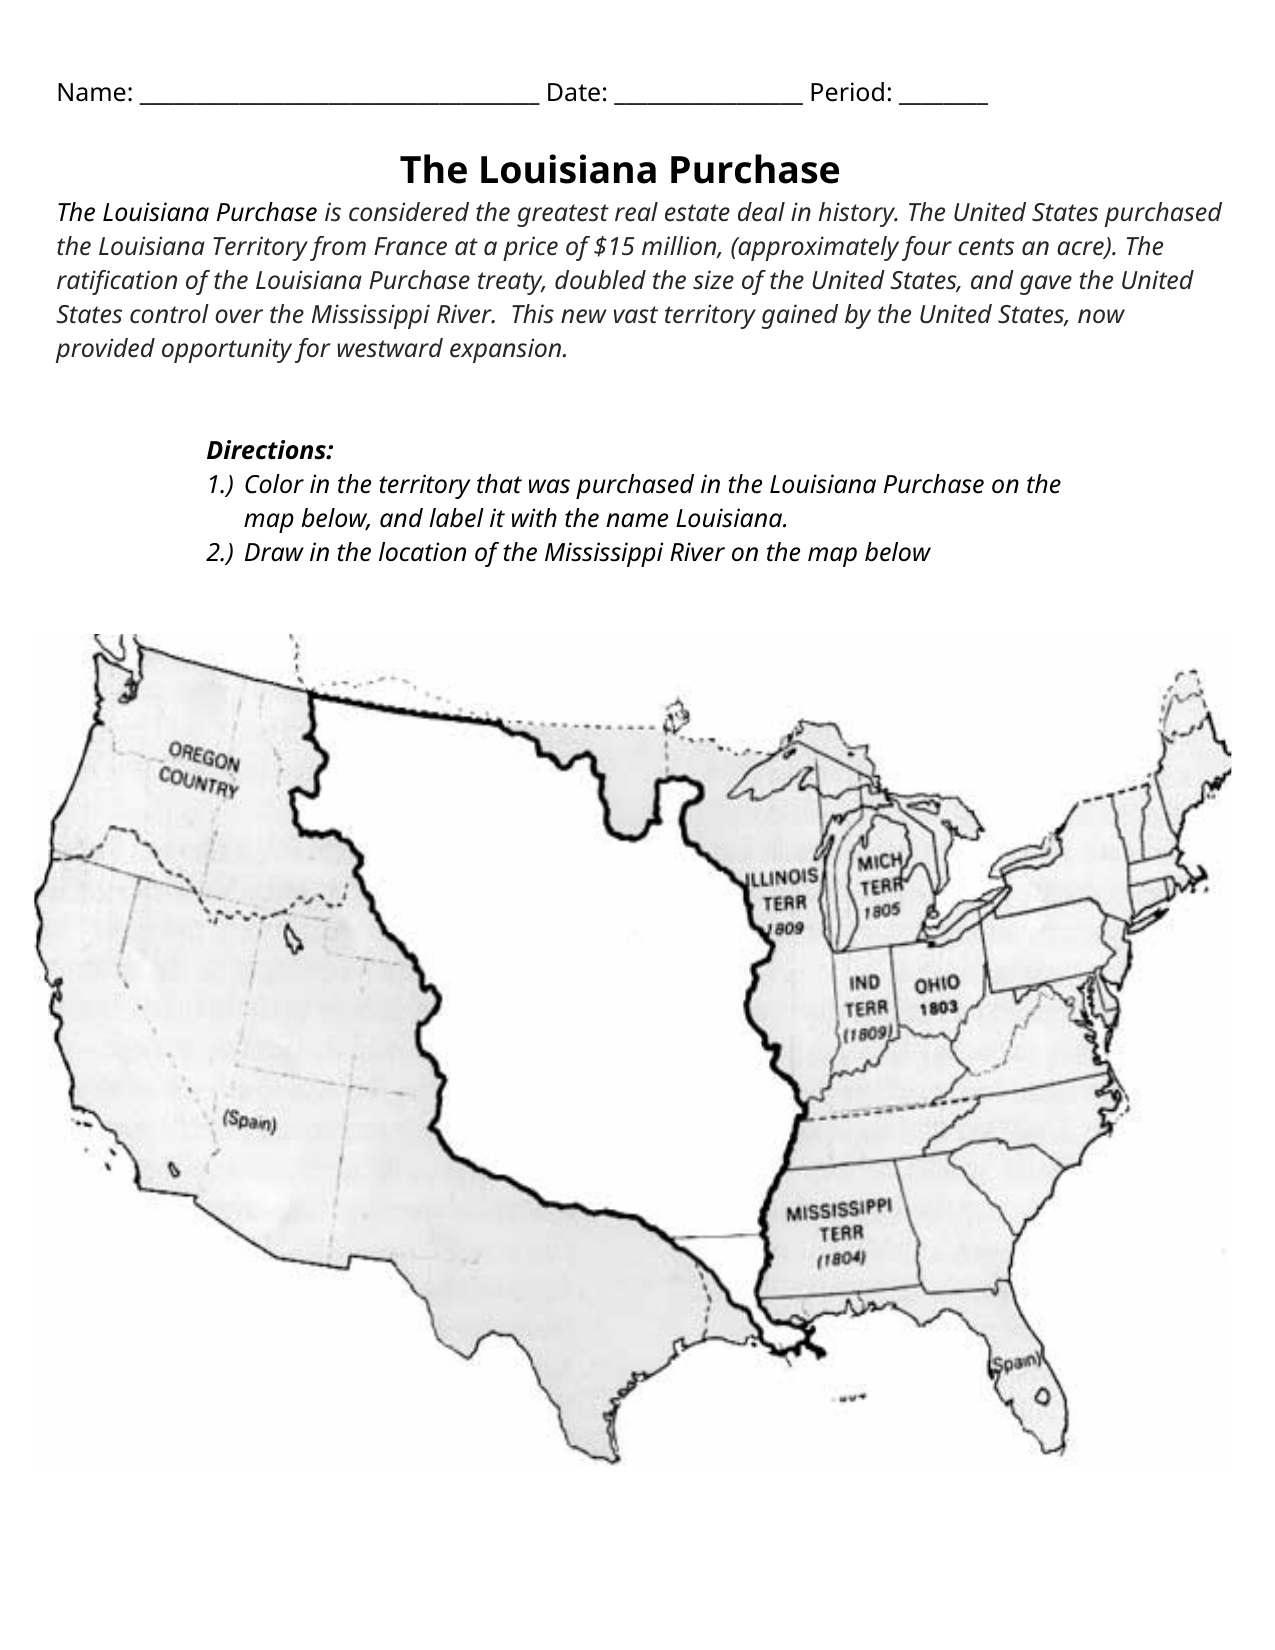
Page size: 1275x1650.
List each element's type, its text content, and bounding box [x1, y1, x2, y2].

text The Louisiana Purchase is considered the greatest real estate deal in history. The United States purchased the Louisiana Territory from France at a price of $15 million, (approximately four cents an acre). The ratification of the Louisiana Purchase treaty, doubled the size of the United States, and gave the United States control over the Mississippi River. This new vast territory gained by the United States, now provided opportunity for westward expansion. [56, 194, 1228, 364]
text Name: ____________________________________ Date: _________________ Period: ________ [56, 75, 1087, 109]
list Draw in the location of the Mississippi River on the map below [206, 535, 1087, 569]
picture [33, 634, 1233, 1466]
text The Louisiana Purchase [56, 143, 1087, 194]
text Directions: [206, 433, 1087, 467]
list Color in the territory that was purchased in the Louisiana Purchase on the map below, and label it with the name Louisiana. [206, 467, 1087, 535]
